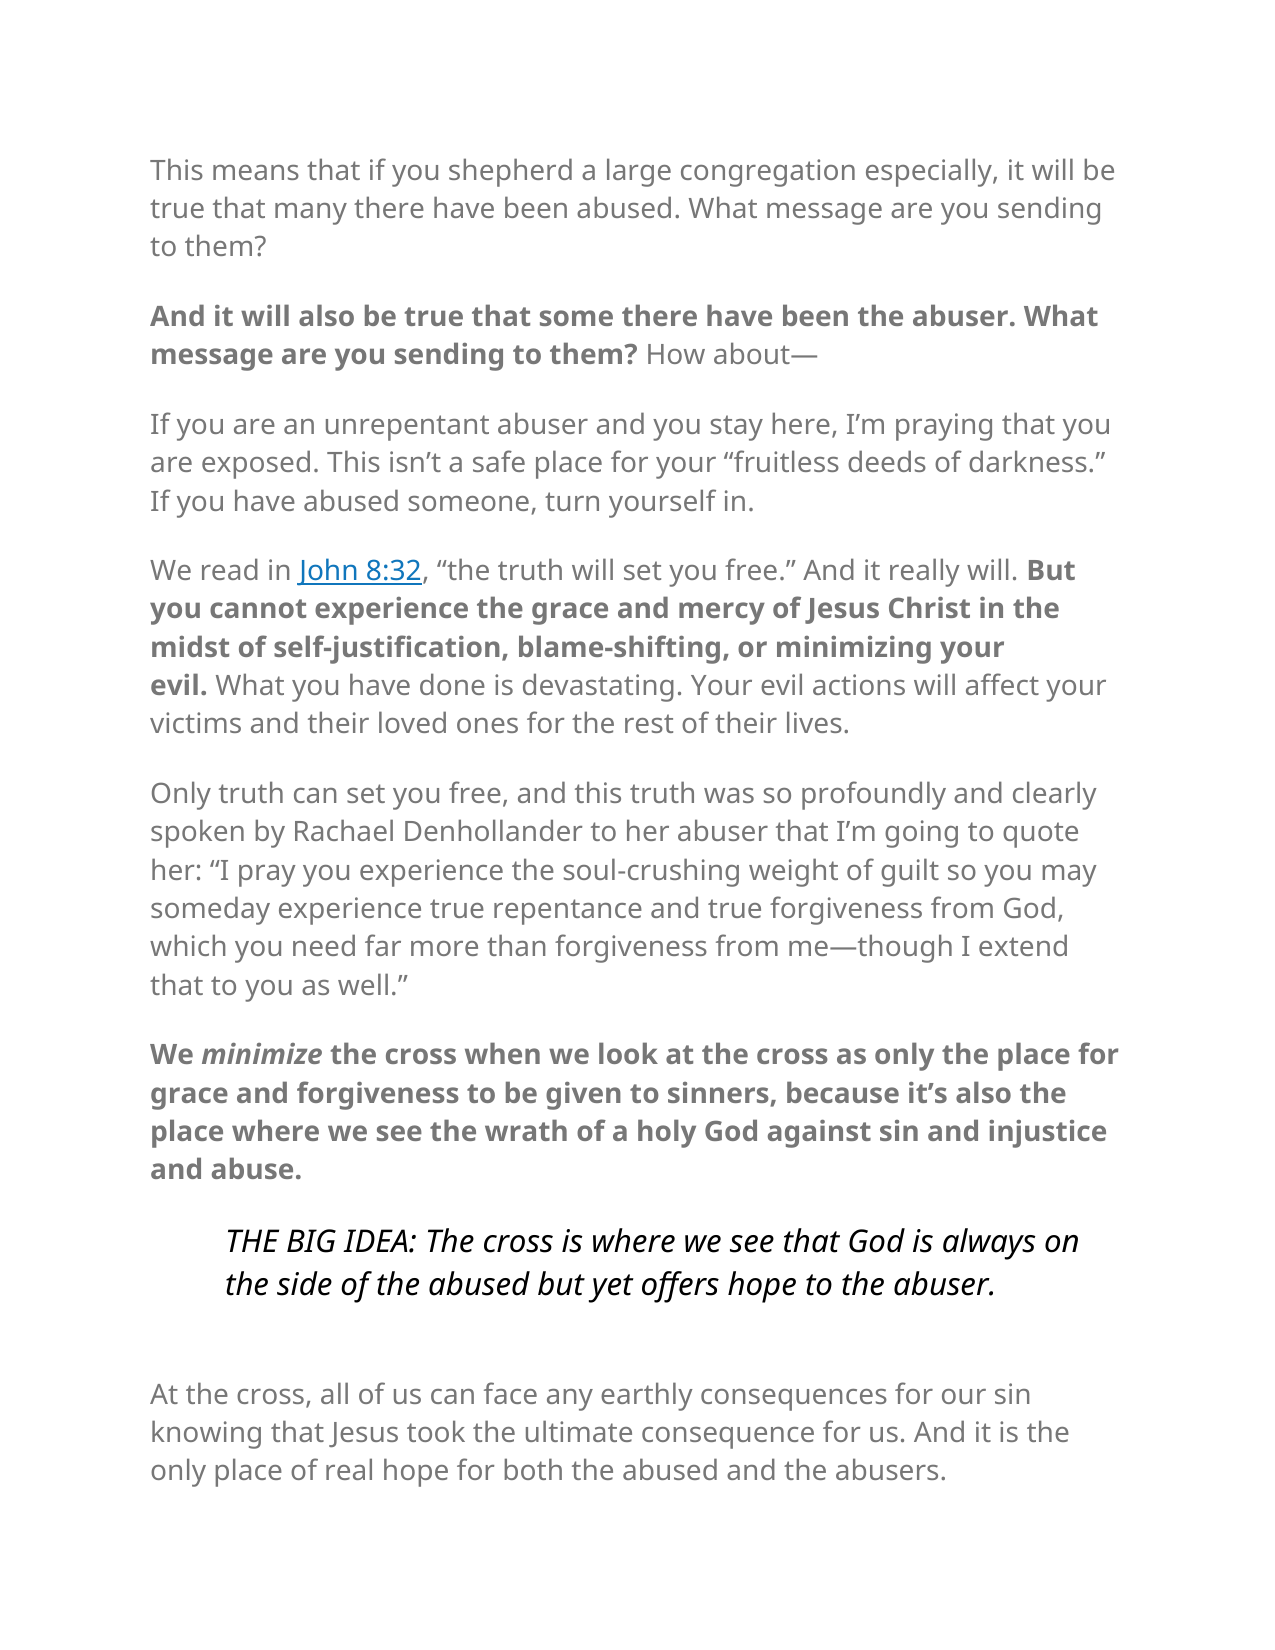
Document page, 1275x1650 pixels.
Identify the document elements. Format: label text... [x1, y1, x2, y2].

text If you are an unrepentant abuser and you stay here, I’m praying that you are exposed. This isn’t a safe place for your “fruitless deeds of darkness.” If you have abused someone, turn yourself in. [150, 404, 1125, 519]
text We minimize the cross when we look at the cross as only the place for grace and forgiveness to be given to sinners, because it’s also the place where we see the wrath of a holy God against sin and injustice and abuse. [150, 1034, 1125, 1188]
text And it will also be true that some there have been the abuser. What message are you sending to them? How about— [150, 296, 1125, 373]
text At the cross, all of us can face any earthly consequences for our sin knowing that Jesus took the ultimate consequence for us. And it is the only place of real hope for both the abused and the abusers. [150, 1374, 1125, 1489]
text This means that if you shepherd a large congregation especially, it will be true that many there have been abused. What message are you sending to them? [150, 150, 1125, 265]
text Only truth can set you free, and this truth was so profoundly and clearly spoken by Rachael Denhollander to her abuser that I’m going to quote her: “I pray you experience the soul-crushing weight of guilt so you may someday experience true repentance and true forgiveness from God, which you need far more than forgiveness from me—though I extend that to you as well.” [150, 773, 1125, 1003]
text THE BIG IDEA: The cross is where we see that God is always on the side of the abused but yet offers hope to the abuser. [225, 1219, 1125, 1304]
text We read in John 8:32, “the truth will set you free.” And it really will. But you cannot experience the grace and mercy of Jesus Christ in the midst of self-justification, blame-shifting, or minimizing your evil. What you have done is devastating. Your evil actions will affect your victims and their loved ones for the rest of their lives. [150, 550, 1125, 742]
